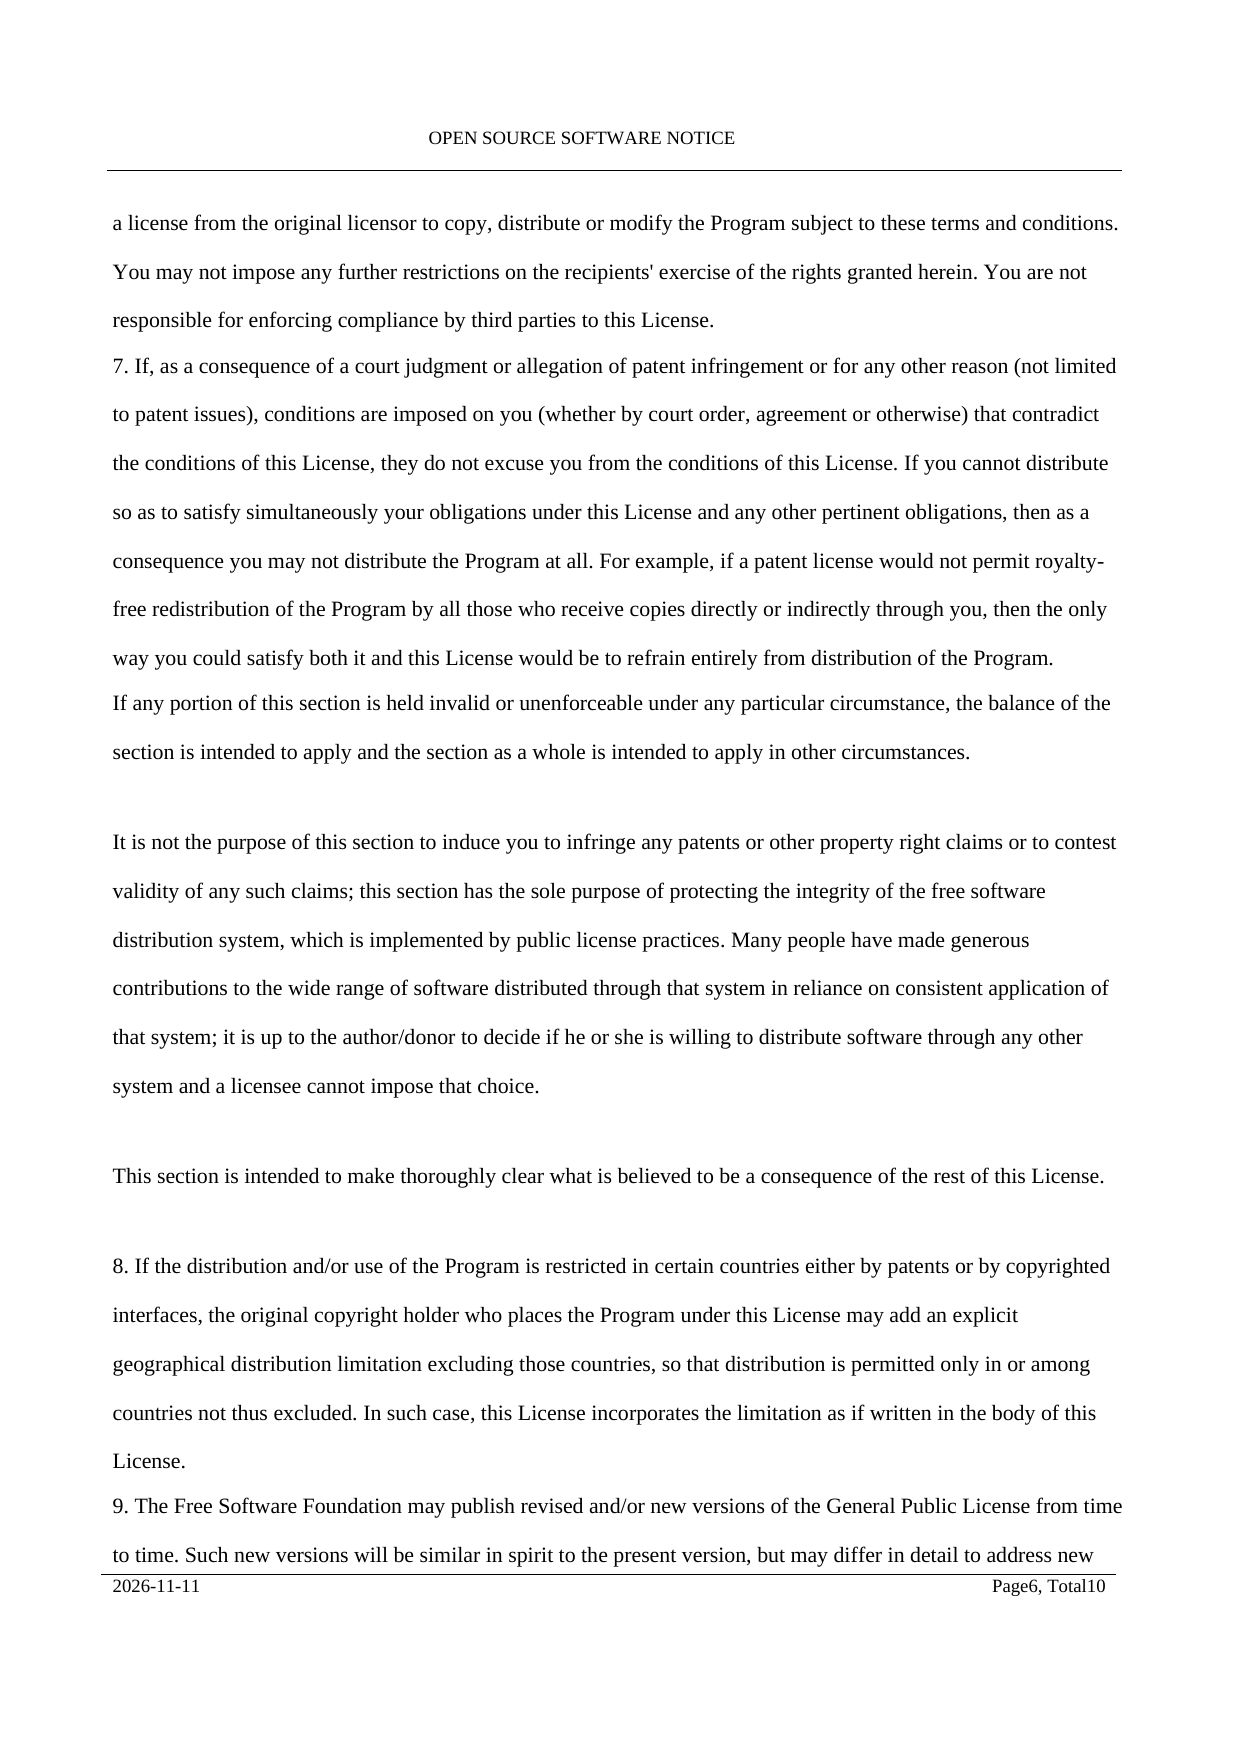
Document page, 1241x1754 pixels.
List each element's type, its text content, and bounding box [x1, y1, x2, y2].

text It is not the purpose of this section to induce you to infringe any patents or other property right claims or to contest validity of any such claims; this section has the sole purpose of protecting the integrity of the free software distribution system, which is implemented by public license practices. Many people have made generous contributions to the wide range of software distributed through that system in reliance on consistent application of that system; it is up to the author/donor to decide if he or she is willing to distribute software through any other system and a licensee cannot impose that choice. [112, 826, 1128, 1102]
text 8. If the distribution and/or use of the Program is restricted in certain countries either by patents or by copyrighted interfaces, the original copyright holder who places the Program under this License may add an explicit geographical distribution limitation excluding those countries, so that distribution is permitted only in or among countries not thus excluded. In such case, this License incorporates the limitation as if written in the body of this License. [112, 1250, 1128, 1477]
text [112, 206, 1128, 336]
text 7. If, as a consequence of a court judgment or allegation of patent infringement or for any other reason (not limited to patent issues), conditions are imposed on you (whether by court order, agreement or otherwise) that contradict the conditions of this License, they do not excuse you from the conditions of this License. If you cannot distribute so as to satisfy simultaneously your obligations under this License and any other pertinent obligations, then as a consequence you may not distribute the Program at all. For example, if a patent license would not permit royalty-free redistribution of the Program by all those who receive copies directly or indirectly through you, then the only way you could satisfy both it and this License would be to refrain entirely from distribution of the Program. [112, 349, 1128, 674]
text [112, 1490, 1128, 1571]
text If any portion of this section is held invalid or unenforceable under any particular circumstance, the balance of the section is intended to apply and the section as a whole is intended to apply in other circumstances. [112, 687, 1128, 768]
text This section is intended to make thoroughly clear what is believed to be a consequence of the rest of this License. [112, 1159, 1128, 1192]
